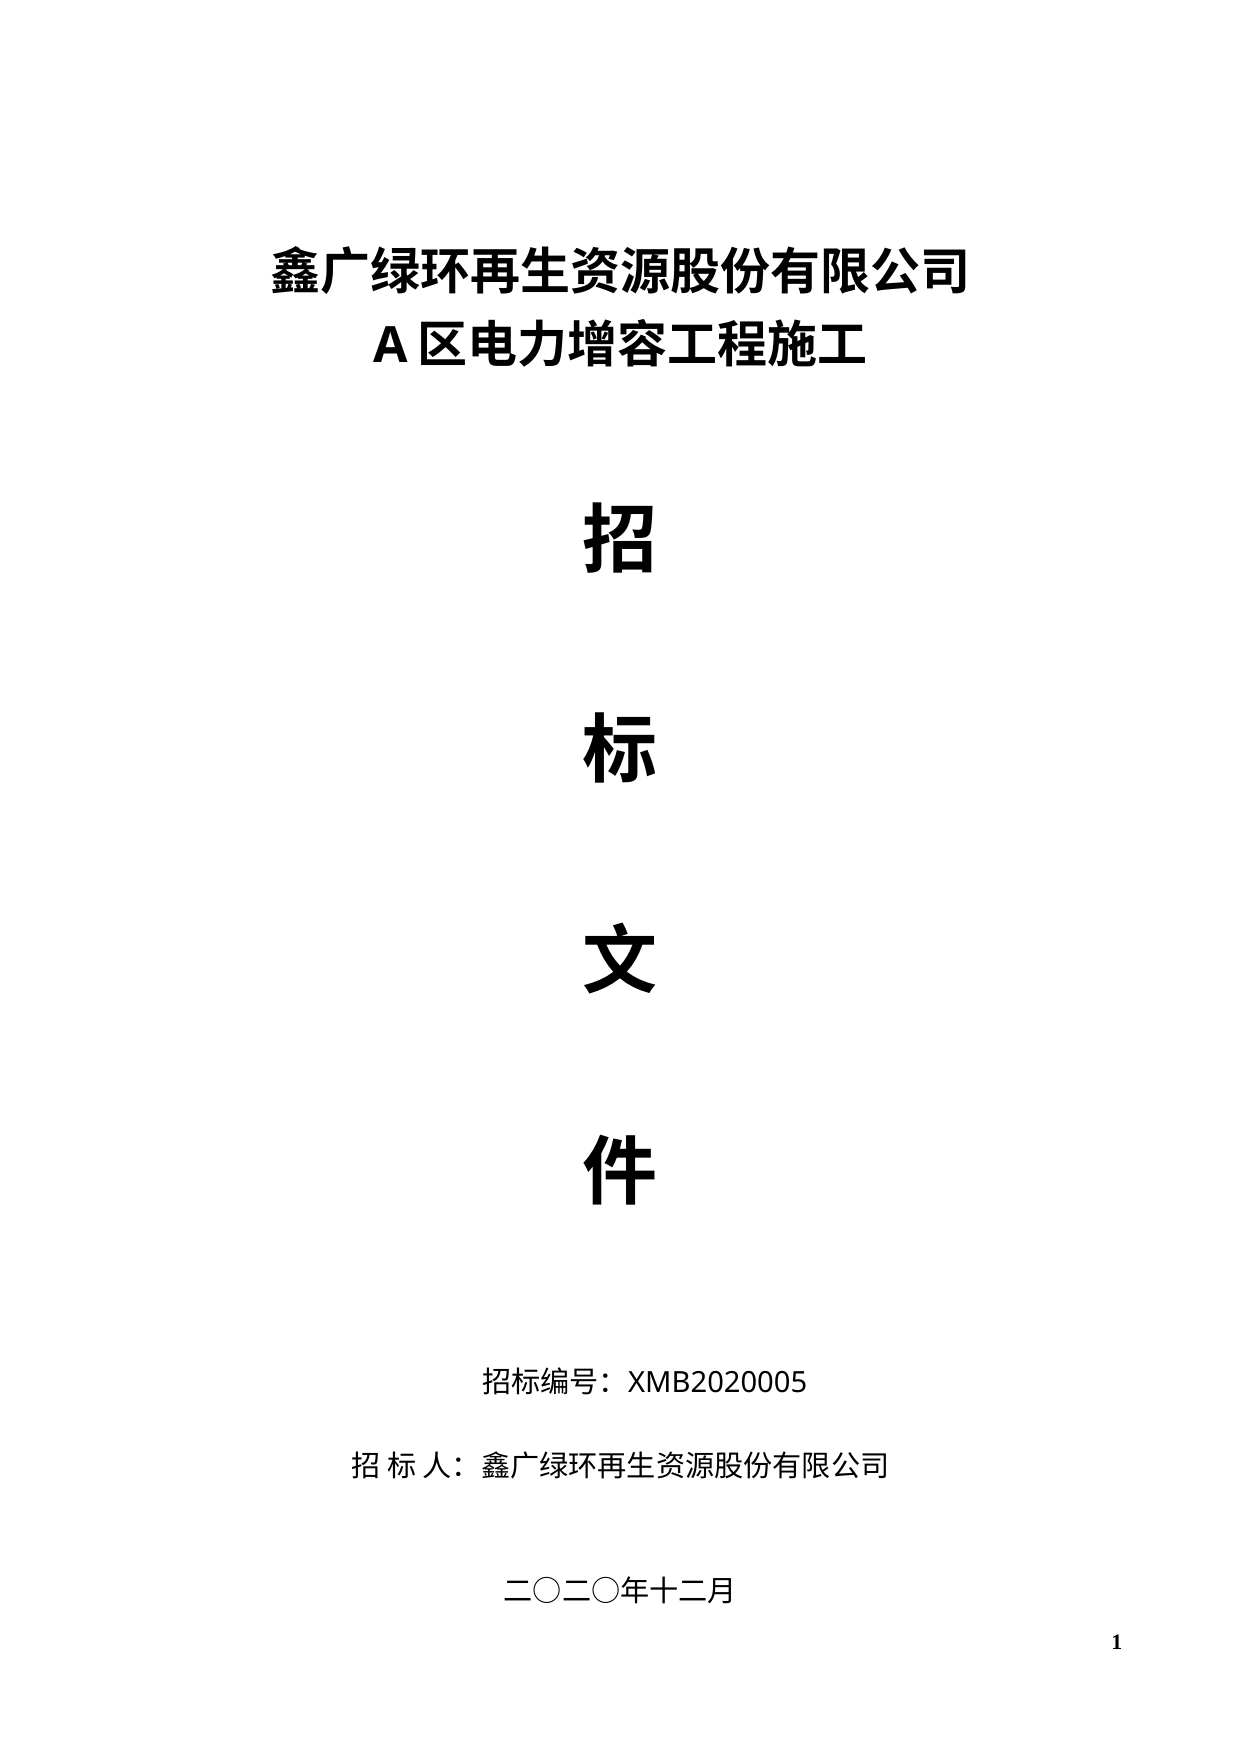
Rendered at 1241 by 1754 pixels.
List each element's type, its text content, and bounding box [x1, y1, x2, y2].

text 招标编号：XMB2020005 [118, 1358, 1122, 1401]
text 标 [118, 690, 1122, 798]
text 鑫广绿环再生资源股份有限公司 [118, 232, 1122, 304]
text 二○二○年十二月 [118, 1567, 1122, 1609]
text 件 [118, 1111, 1122, 1220]
text 招 标 人：鑫广绿环再生资源股份有限公司 [118, 1443, 1122, 1485]
text A区电力增容工程施工 [118, 304, 1122, 377]
text 文 [118, 901, 1122, 1009]
text 招 [118, 479, 1122, 588]
